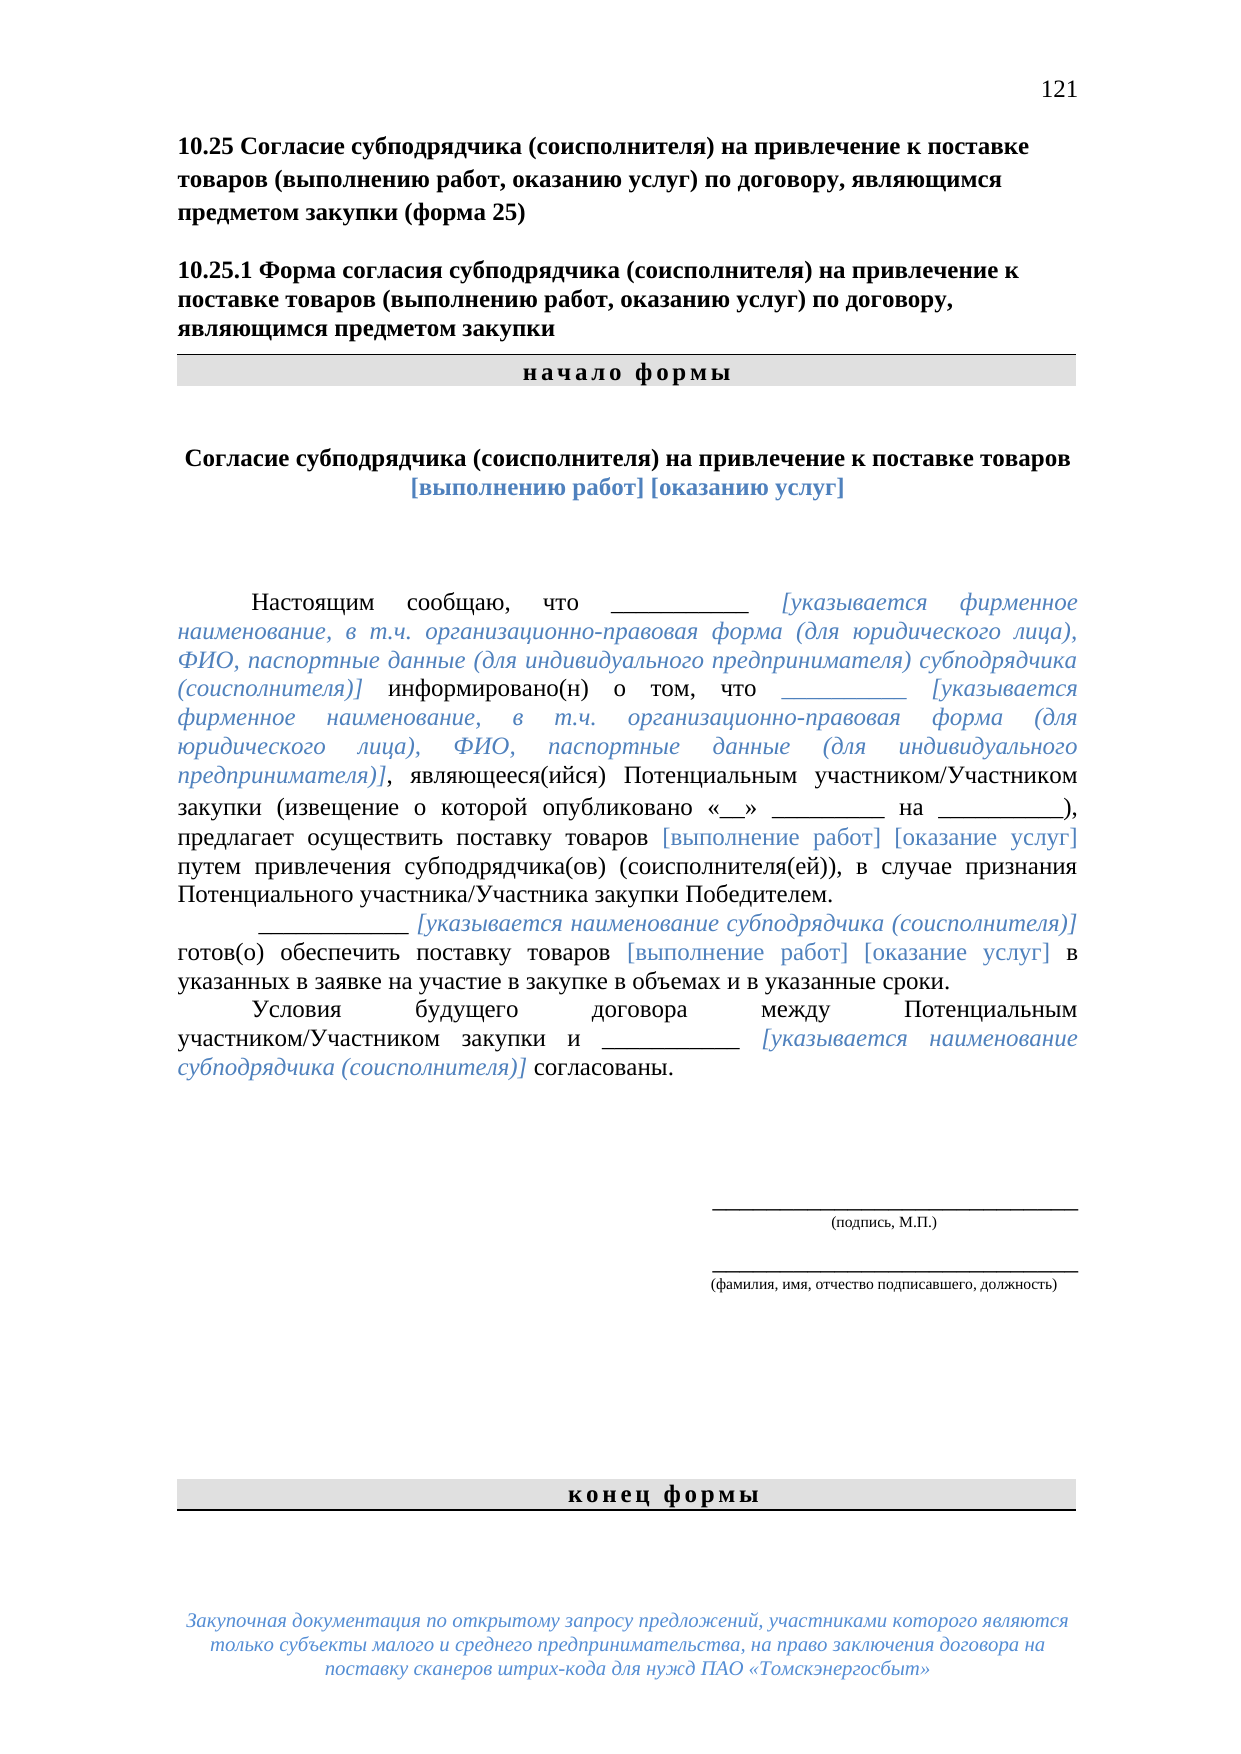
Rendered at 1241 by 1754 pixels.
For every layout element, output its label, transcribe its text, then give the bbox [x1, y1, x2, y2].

subtitle Согласие субподрядчика (соисполнителя) на привлечение к поставке товаров [выполнению работ] [оказанию услуг] [177, 443, 1078, 501]
text Условия будущего договора между Потенциальным участником/Участником закупки и ___________ [указывается наименование субподрядчика (соисполнителя)] согласованы. [177, 994, 1078, 1081]
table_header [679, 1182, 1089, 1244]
text 10.25.1 Форма согласия субподрядчика (соисполнителя) на привлечение к поставке товаров (выполнению работ, оказанию услуг) по договору, являющимся предметом закупки [177, 255, 1078, 342]
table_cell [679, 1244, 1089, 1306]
text конец формы [177, 1479, 1076, 1509]
text Настоящим сообщаю, что ___________ [указывается фирменное наименование, в т.ч. организационно-правовая форма (для юридического лица), ФИО, паспортные данные (для индивидуального предпринимателя) субподрядчика (соисполнителя)] информировано(н) о том, что __________ [указывается фирменное наименование, в т.ч. организационно-правовая форма (для юридического лица), ФИО, паспортные данные (для индивидуального предпринимателя)], являющееся(ийся) Потенциальным участником/Участником закупки (извещение о которой опубликовано «__» _________ на __________), предлагает осуществить поставку товаров [выполнение работ] [оказание услуг] путем привлечения субподрядчика(ов) (соисполнителя(ей)), в случае признания Потенциального участника/Участника закупки Победителем. [177, 587, 1078, 908]
text 10.25 Согласие субподрядчика (соисполнителя) на привлечение к поставке товаров (выполнению работ, оказанию услуг) по договору, являющимся предметом закупки (форма 25) [177, 131, 1078, 226]
text начало формы [177, 355, 1076, 386]
text ____________ [указывается наименование субподрядчика (соисполнителя)] готов(о) обеспечить поставку товаров [выполнение работ] [оказание услуг] в указанных в заявке на участие в закупке в объемах и в указанные сроки. [177, 908, 1078, 994]
